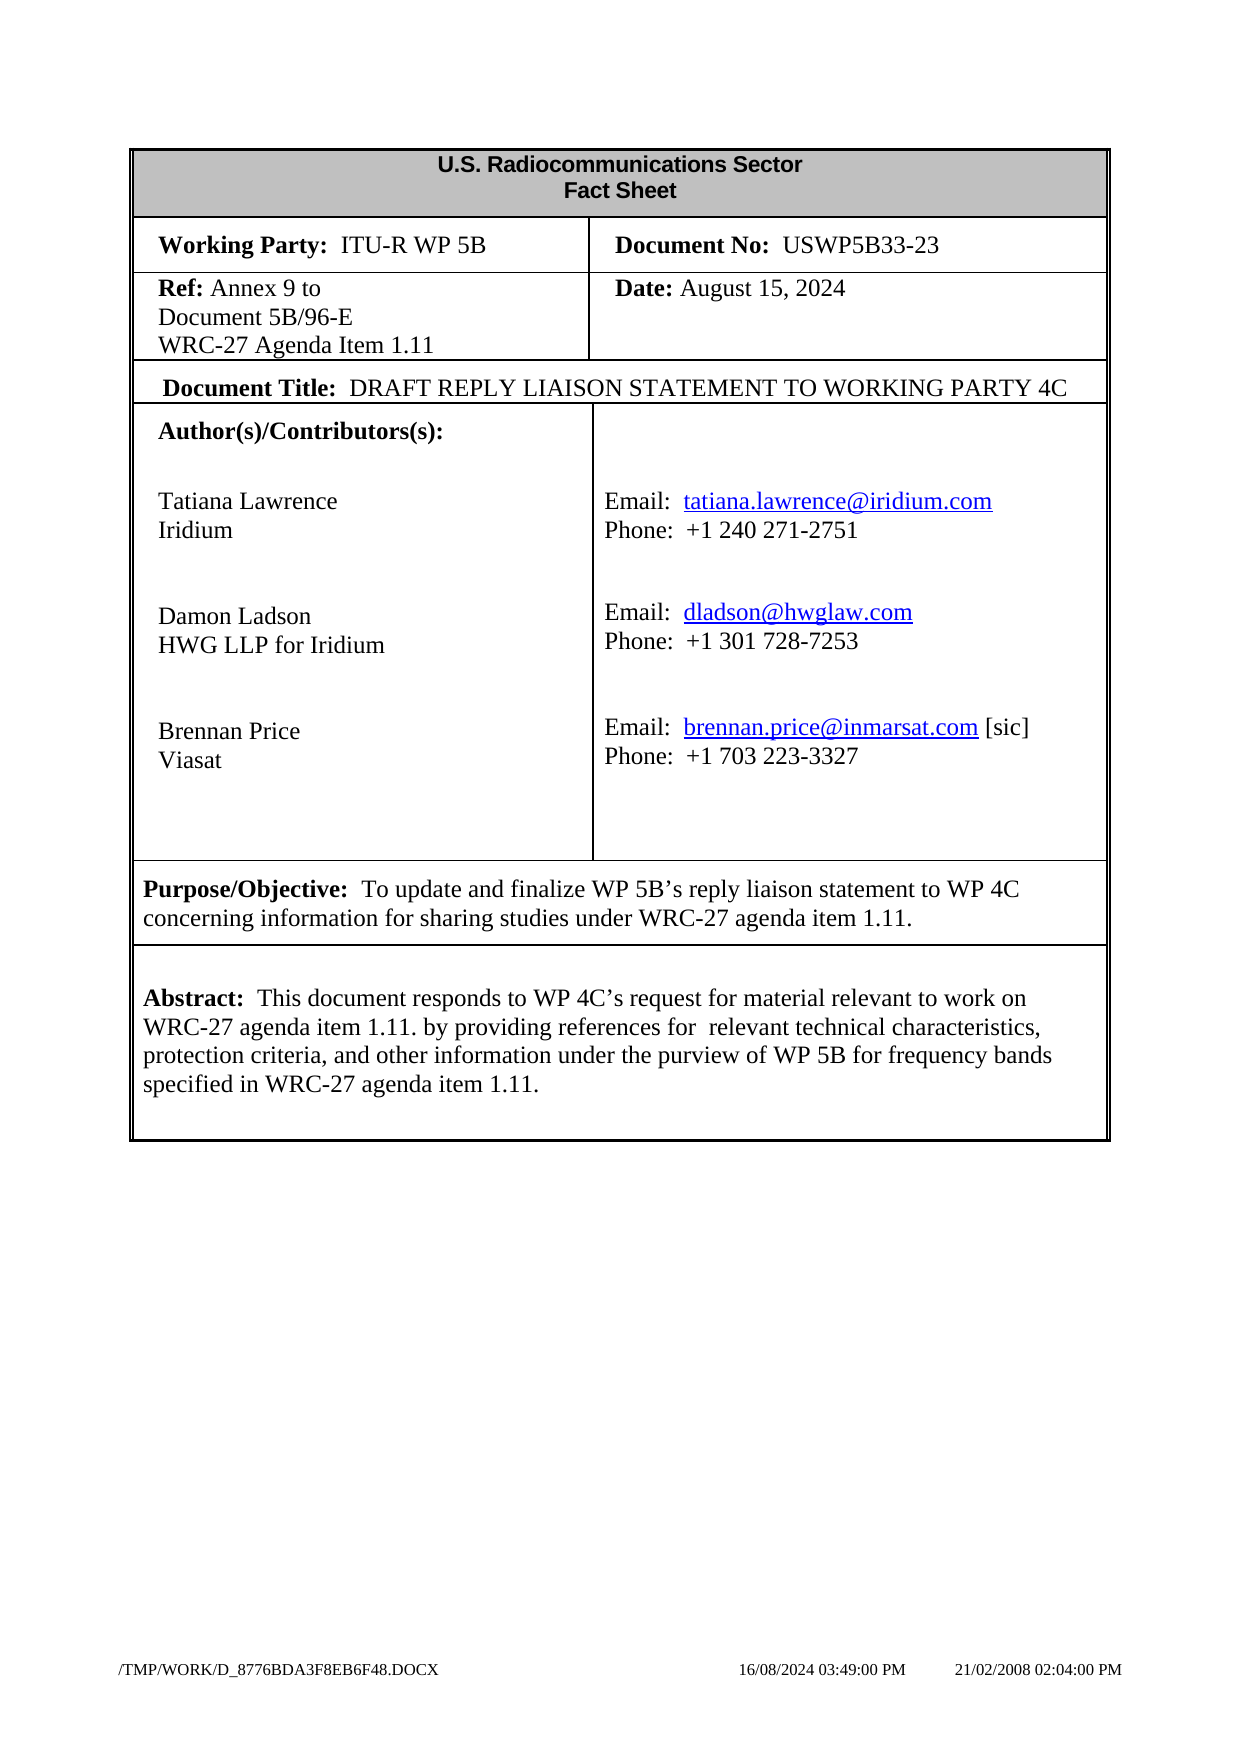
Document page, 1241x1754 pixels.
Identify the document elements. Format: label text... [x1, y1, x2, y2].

table_cell Author(s)/Contributors(s): Tatiana Lawrence Iridium Damon Ladson HWG LLP for Iridium Brennan Price Viasat [134, 404, 592, 860]
table_cell Purpose/Objective: To update and finalize WP 5B’s reply liaison statement to WP 4C concerning information for sharing studies under WRC-27 agenda item 1.11. [134, 861, 1106, 944]
table_header U.S. Radiocommunications Sector Fact Sheet [134, 151, 1106, 216]
table_cell Document Title: DRAFT REPLY LIAISON STATEMENT TO WORKING PARTY 4C [134, 361, 1106, 402]
table_cell Working Party: ITU-R WP 5B [134, 218, 588, 271]
table_cell Email: tatiana.lawrence@iridium.com Phone: +1 240 271-2751 Email: dladson@hwglaw.com Phone: +1 301 728-7253 Email: brennan.price@inmarsat.com [sic] Phone: +1 703 223-3327 [594, 404, 1106, 860]
table_cell Ref: Annex 9 to Document 5B/96-E WRC-27 Agenda Item 1.11 [134, 273, 588, 359]
table_cell Abstract: This document responds to WP 4C’s request for material relevant to work on WRC-27 agenda item 1.11. by providing references for relevant technical characteristics, protection criteria, and other information under the purview of WP 5B for frequency bands specified in WRC-27 agenda item 1.11. [134, 946, 1106, 1139]
table_cell Date: August 15, 2024 [590, 273, 1106, 359]
table_cell Document No: USWP5B33-23 [590, 218, 1106, 271]
